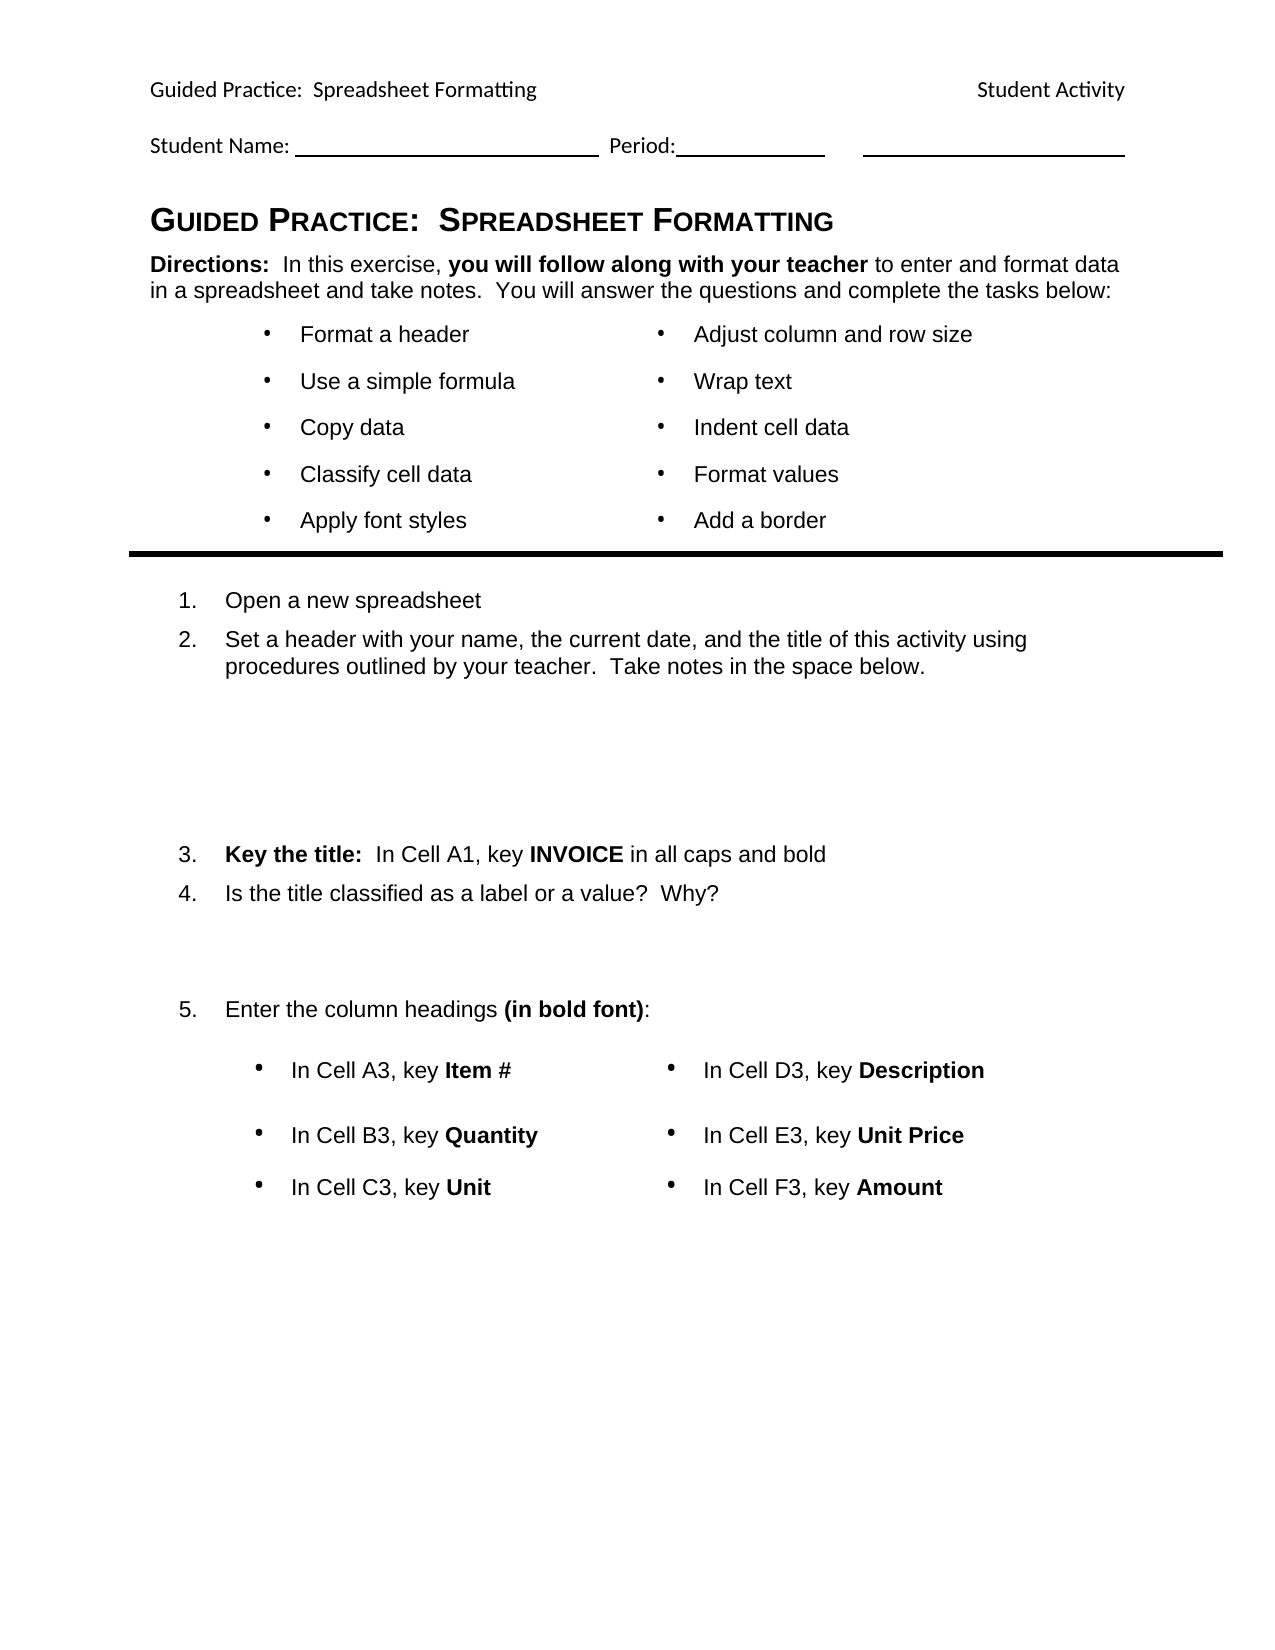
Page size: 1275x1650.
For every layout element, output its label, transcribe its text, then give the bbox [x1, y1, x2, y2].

list Wrap text [656, 362, 1125, 396]
list Use a simple formula [262, 362, 619, 396]
list Set a header with your name, the current date, and the title of this activity using procedures outlined by your teacher. Take notes in the space below. [178, 626, 1125, 679]
list Adjust column and row size [656, 316, 1125, 350]
list Copy data [262, 409, 619, 443]
table_cell In Cell E3, key Unit Price [638, 1100, 1031, 1152]
table_cell In Cell C3, key Unit [225, 1152, 637, 1216]
table_header In Cell D3, key Description [638, 1035, 1031, 1099]
list Open a new spreadsheet [178, 587, 1125, 614]
list Is the title classified as a label or a value? Why? [178, 879, 1125, 906]
list Apply font styles [262, 502, 619, 536]
list Format a header [262, 316, 619, 350]
text Directions: In this exercise, you will follow along with your teacher to enter and format data in a spreadsheet and take notes. You will answer the questions and complete the tasks below: [150, 251, 1125, 303]
list Indent cell data [656, 409, 1125, 443]
table_cell In Cell B3, key Quantity [225, 1100, 637, 1152]
list Key the title: In Cell A1, key INVOICE in all caps and bold [178, 841, 1125, 867]
table_cell In Cell F3, key Amount [638, 1152, 1031, 1216]
text Guided Practice: Spreadsheet Formatting [150, 199, 1125, 238]
list Classify cell data [262, 455, 619, 489]
table_header In Cell A3, key Item # [225, 1035, 637, 1099]
list Add a border [656, 502, 1125, 536]
list Enter the column headings (in bold font): [178, 996, 1125, 1022]
list Format values [656, 455, 1125, 489]
